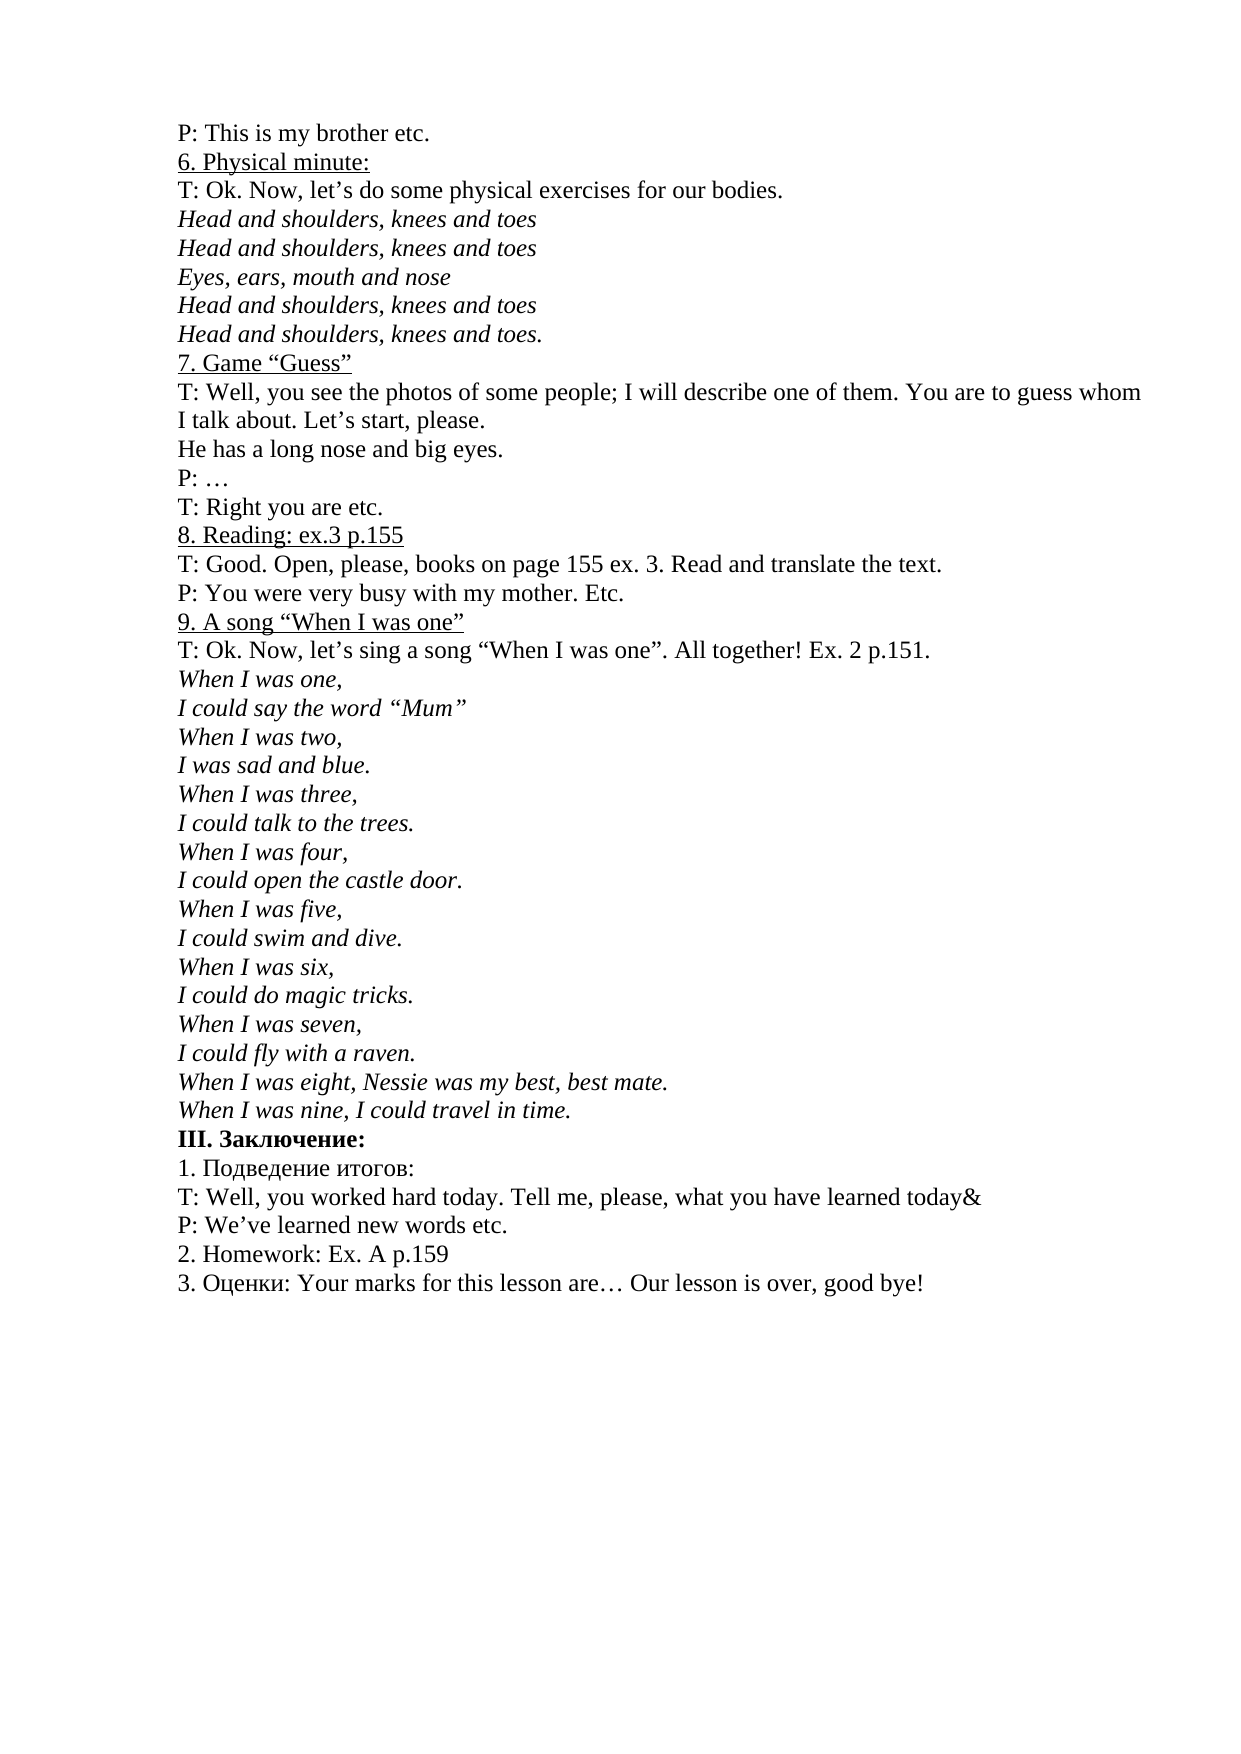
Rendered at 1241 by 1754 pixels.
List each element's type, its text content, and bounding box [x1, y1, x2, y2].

text P: This is my brother etc. [177, 118, 1152, 147]
text Head and shoulders, knees and toes [177, 233, 1152, 262]
text I could fly with a raven. [177, 1038, 1152, 1067]
text Eyes, ears, mouth and nose [177, 262, 1152, 291]
text When I was four, [177, 837, 1152, 866]
text T: Good. Open, please, books on page 155 ex. 3. Read and translate the text. [177, 549, 1152, 578]
text 1. Подведение итогов: [177, 1153, 1152, 1182]
text 6. Physical minute: [177, 147, 1152, 176]
text Head and shoulders, knees and toes [177, 291, 1152, 319]
text When I was nine, I could travel in time. [177, 1096, 1152, 1124]
text T: Well, you worked hard today. Tell me, please, what you have learned today& [177, 1182, 1152, 1211]
text When I was seven, [177, 1009, 1152, 1038]
text I could swim and dive. [177, 923, 1152, 952]
text 2. Homework: Ex. A p.159 [177, 1239, 1152, 1268]
text When I was eight, Nessie was my best, best mate. [177, 1067, 1152, 1096]
text T: Well, you see the photos of some people; I will describe one of them. You are to guess whom I talk about. Let’s start, please. [177, 377, 1152, 434]
text When I was five, [177, 894, 1152, 923]
text I was sad and blue. [177, 751, 1152, 779]
text When I was two, [177, 722, 1152, 751]
text T: Ok. Now, let’s do some physical exercises for our bodies. [177, 176, 1152, 204]
text 8. Reading: ex.3 p.155 [177, 521, 1152, 549]
text P: … [177, 463, 1152, 492]
text T: Ok. Now, let’s sing a song “When I was one”. All together! Ex. 2 p.151. [177, 636, 1152, 664]
text P: You were very busy with my mother. Etc. [177, 578, 1152, 607]
text I could do magic tricks. [177, 981, 1152, 1009]
text Head and shoulders, knees and toes. [177, 319, 1152, 348]
text I could open the castle door. [177, 866, 1152, 894]
text When I was six, [177, 952, 1152, 981]
text 7. Game “Guess” [177, 348, 1152, 377]
text 3. Оценки: Your marks for this lesson are… Our lesson is over, good bye! [177, 1268, 1152, 1297]
text T: Right you are etc. [177, 492, 1152, 521]
text I could say the word “Mum” [177, 693, 1152, 722]
text P: We’ve learned new words etc. [177, 1211, 1152, 1239]
text III. Заключение: [177, 1124, 1152, 1153]
text When I was three, [177, 779, 1152, 808]
text Head and shoulders, knees and toes [177, 204, 1152, 233]
text He has a long nose and big eyes. [177, 434, 1152, 463]
text I could talk to the trees. [177, 808, 1152, 837]
text 9. A song “When I was one” [177, 607, 1152, 636]
text When I was one, [177, 664, 1152, 693]
